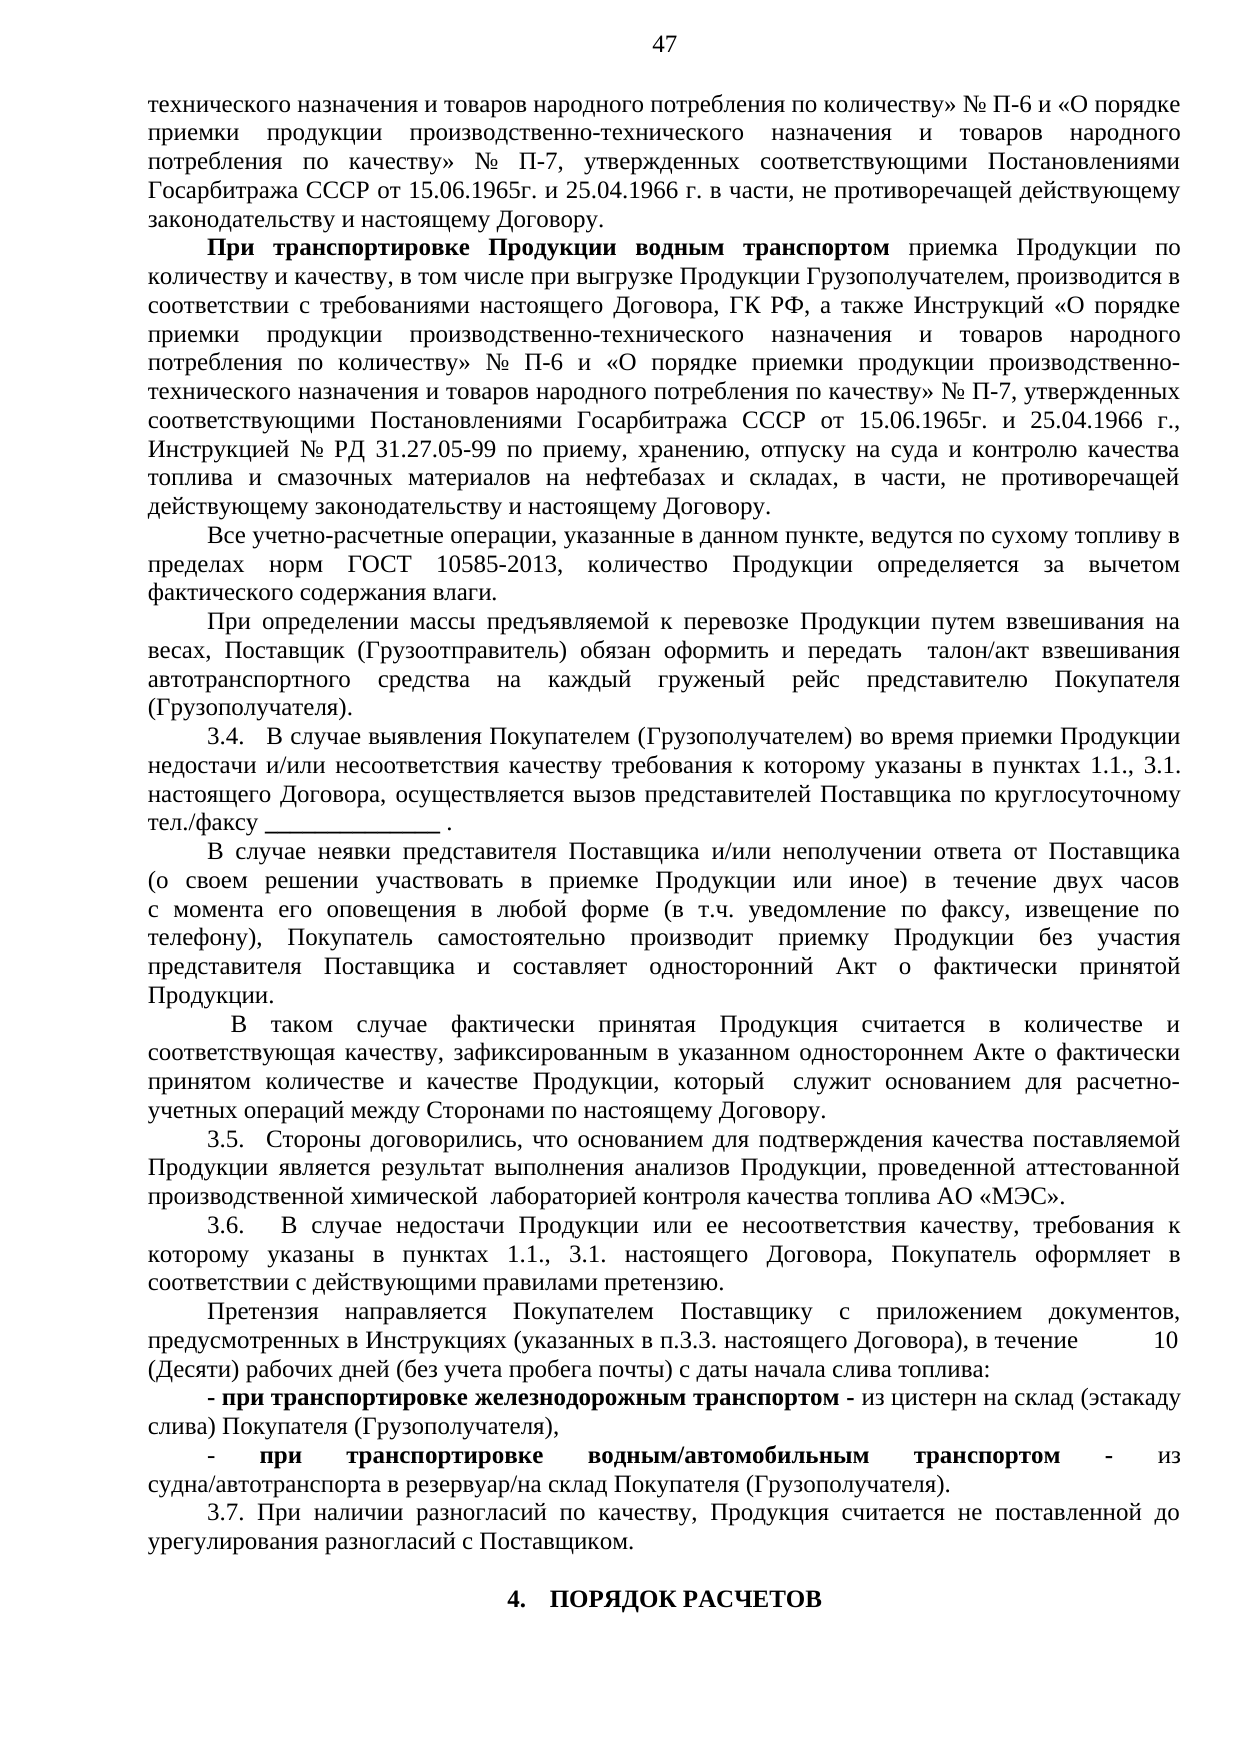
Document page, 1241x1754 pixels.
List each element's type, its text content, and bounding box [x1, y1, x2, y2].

text - при транспортировке железнодорожным транспортом - из цистерн на склад (эстакаду слива) Покупателя (Грузополучателя), [148, 1382, 1181, 1440]
text 3.4. В случае выявления Покупателем (Грузополучателем) во время приемки Продукции недостачи и/или несоответствия качеству требования к которому указаны в пунктах 1.1., 3.1. настоящего Договора, осуществляется вызов представителей Поставщика по круглосуточному тел./факсу ______________ . [148, 721, 1181, 836]
text В случае неявки представителя Поставщика и/или неполучении ответа от Поставщика (о своем решении участвовать в приемке Продукции или иное) в течение двух часов с момента его оповещения в любой форме (в т.ч. уведомление по факсу, извещение по телефону), Покупатель самостоятельно производит приемку Продукции без участия представителя Поставщика и составляет односторонний Акт о фактически принятой Продукции. [148, 836, 1181, 1009]
text Претензия направляется Покупателем Поставщику с приложением документов, предусмотренных в Инструкциях (указанных в п.3.3. настоящего Договора), в течение 10 (Десяти) рабочих дней (без учета пробега почты) с даты начала слива топлива: [148, 1296, 1181, 1382]
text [148, 89, 1181, 232]
text При транспортировке Продукции водным транспортом приемка Продукции по количеству и качеству, в том числе при выгрузке Продукции Грузополучателем, производится в соответствии с требованиями настоящего Договора, ГК РФ, а также Инструкций «О порядке приемки продукции производственно-технического назначения и товаров народного потребления по количеству» № П-6 и «О порядке приемки продукции производственно-технического назначения и товаров народного потребления по качеству» № П-7, утвержденных соответствующими Постановлениями Госарбитража СССР от 15.06.1965г. и 25.04.1966 г., Инструкцией № РД 31.27.05-99 по приему, хранению, отпуску на суда и контролю качества топлива и смазочных материалов на нефтебазах и складах, в части, не противоречащей действующему законодательству и настоящему Договору. [148, 232, 1181, 520]
list Стороны договорились, что основанием для подтверждения качества поставляемой Продукции является результат выполнения анализов Продукции, проведенной аттестованной производственной химической лабораторией контроля качества топлива АО «МЭС». [148, 1124, 1181, 1210]
text Все учетно-расчетные операции, указанные в данном пункте, ведутся по сухому топливу в пределах норм ГОСТ 10585-2013, количество Продукции определяется за вычетом фактического содержания влаги. [148, 520, 1181, 606]
text При определении массы предъявляемой к перевозке Продукции путем взвешивания на весах, Поставщик (Грузоотправитель) обязан оформить и передать талон/акт взвешивания автотранспортного средства на каждый груженый рейс представителю Покупателя (Грузополучателя). [148, 606, 1181, 721]
list ПОРЯДОК РАСЧЕТОВ [148, 1584, 1181, 1612]
text В таком случае фактически принятая Продукция считается в количестве и соответствующая качеству, зафиксированным в указанном одностороннем Акте о фактически принятом количестве и качестве Продукции, который служит основанием для расчетно-учетных операций между Сторонами по настоящему Договору. [148, 1009, 1181, 1124]
text - при транспортировке водным/автомобильным транспортом - из судна/автотранспорта в резервуар/на склад Покупателя (Грузополучателя). [148, 1440, 1181, 1497]
text 3.7. При наличии разногласий по качеству, Продукция считается не поставленной до урегулирования разногласий с Поставщиком. [148, 1497, 1181, 1555]
list В случае недостачи Продукции или ее несоответствия качеству, требования к которому указаны в пунктах 1.1., 3.1. настоящего Договора, Покупатель оформляет в соответствии с действующими правилами претензию. [148, 1210, 1181, 1296]
